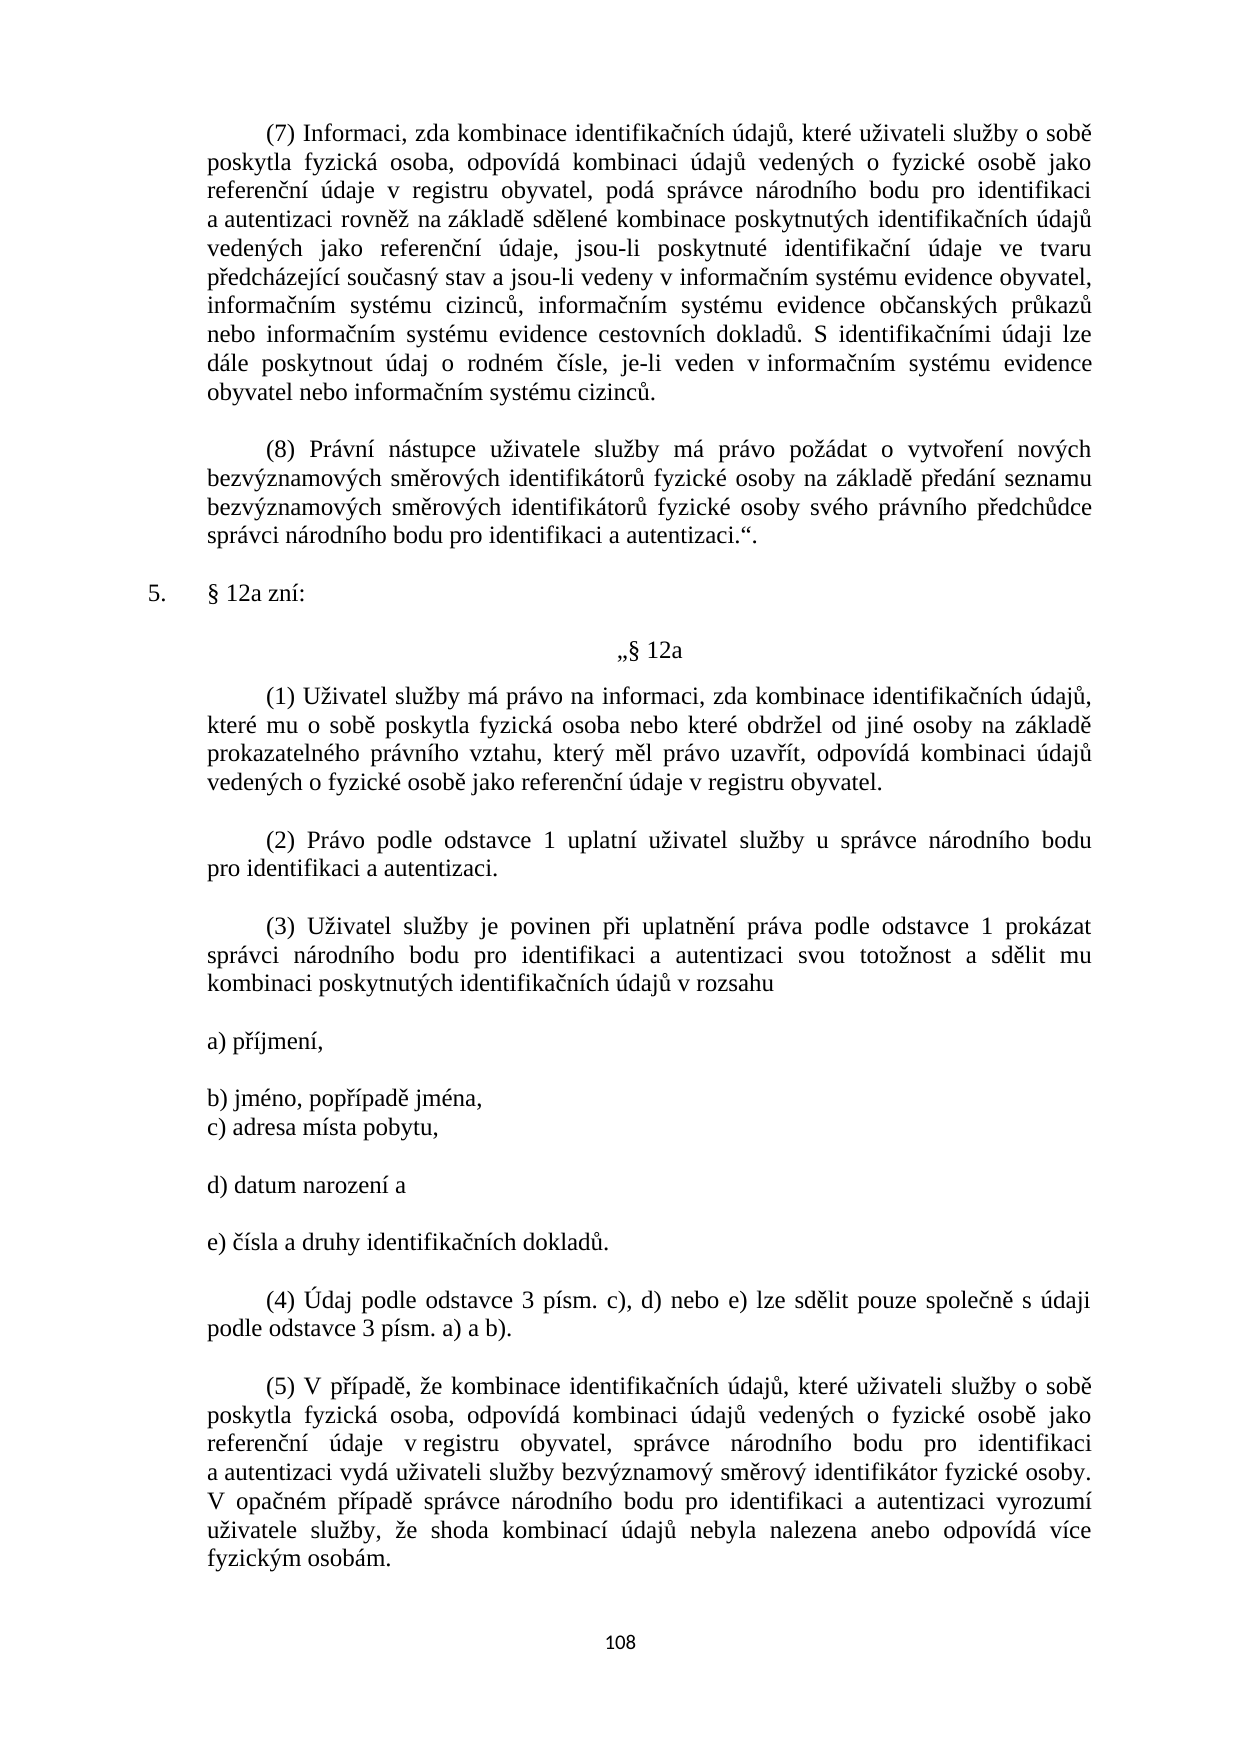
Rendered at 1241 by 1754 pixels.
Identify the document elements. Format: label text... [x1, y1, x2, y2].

text (1) Uživatel služby má právo na informaci, zda kombinace identifikačních údajů, které mu o sobě poskytla fyzická osoba nebo které obdržel od jiné osoby na základě prokazatelného právního vztahu, který měl právo uzavřít, odpovídá kombinaci údajů vedených o fyzické osobě jako referenční údaje v registru obyvatel. [207, 681, 1092, 796]
list e) čísla a druhy identifikačních dokladů. [207, 1227, 1092, 1256]
text (5) V případě, že kombinace identifikačních údajů, které uživateli služby o sobě poskytla fyzická osoba, odpovídá kombinaci údajů vedených o fyzické osobě jako referenční údaje v registru obyvatel, správce národního bodu pro identifikaci a autentizaci vydá uživateli služby bezvýznamový směrový identifikátor fyzické osoby. V opačném případě správce národního bodu pro identifikaci a autentizaci vyrozumí uživatele služby, že shoda kombinací údajů nebyla nalezena anebo odpovídá více fyzickým osobám. [207, 1371, 1092, 1572]
text (2) Právo podle odstavce 1 uplatní uživatel služby u správce národního bodu pro identifikaci a autentizaci. [207, 825, 1092, 882]
list b) jméno, popřípadě jména, [207, 1083, 1092, 1112]
list d) datum narození a [207, 1170, 1092, 1198]
list c) adresa místa pobytu, [207, 1112, 1092, 1141]
text (4) Údaj podle odstavce 3 písm. c), d) nebo e) lze sdělit pouze společně s údaji podle odstavce 3 písm. a) a b). [207, 1285, 1092, 1342]
list a) příjmení, [207, 1026, 1092, 1055]
text (3) Uživatel služby je povinen při uplatnění práva podle odstavce 1 prokázat správci národního bodu pro identifikaci a autentizaci svou totožnost a sdělit mu kombinaci poskytnutých identifikačních údajů v rozsahu [207, 911, 1092, 997]
text (8) Právní nástupce uživatele služby má právo požádat o vytvoření nových bezvýznamových směrových identifikátorů fyzické osoby na základě předání seznamu bezvýznamových směrových identifikátorů fyzické osoby svého právního předchůdce správci národního bodu pro identifikaci a autentizaci.“. [207, 434, 1092, 549]
list „§ 12a [207, 636, 1092, 664]
list § 12a zní: [148, 578, 1092, 607]
text (7) Informaci, zda kombinace identifikačních údajů, které uživateli služby o sobě poskytla fyzická osoba, odpovídá kombinaci údajů vedených o fyzické osobě jako referenční údaje v registru obyvatel, podá správce národního bodu pro identifikaci a autentizaci rovněž na základě sdělené kombinace poskytnutých identifikačních údajů vedených jako referenční údaje, jsou-li poskytnuté identifikační údaje ve tvaru předcházející současný stav a jsou-li vedeny v informačním systému evidence obyvatel, informačním systému cizinců, informačním systému evidence občanských průkazů nebo informačním systému evidence cestovních dokladů. S identifikačními údaji lze dále poskytnout údaj o rodném čísle, je-li veden v informačním systému evidence obyvatel nebo informačním systému cizinců. [207, 118, 1092, 406]
